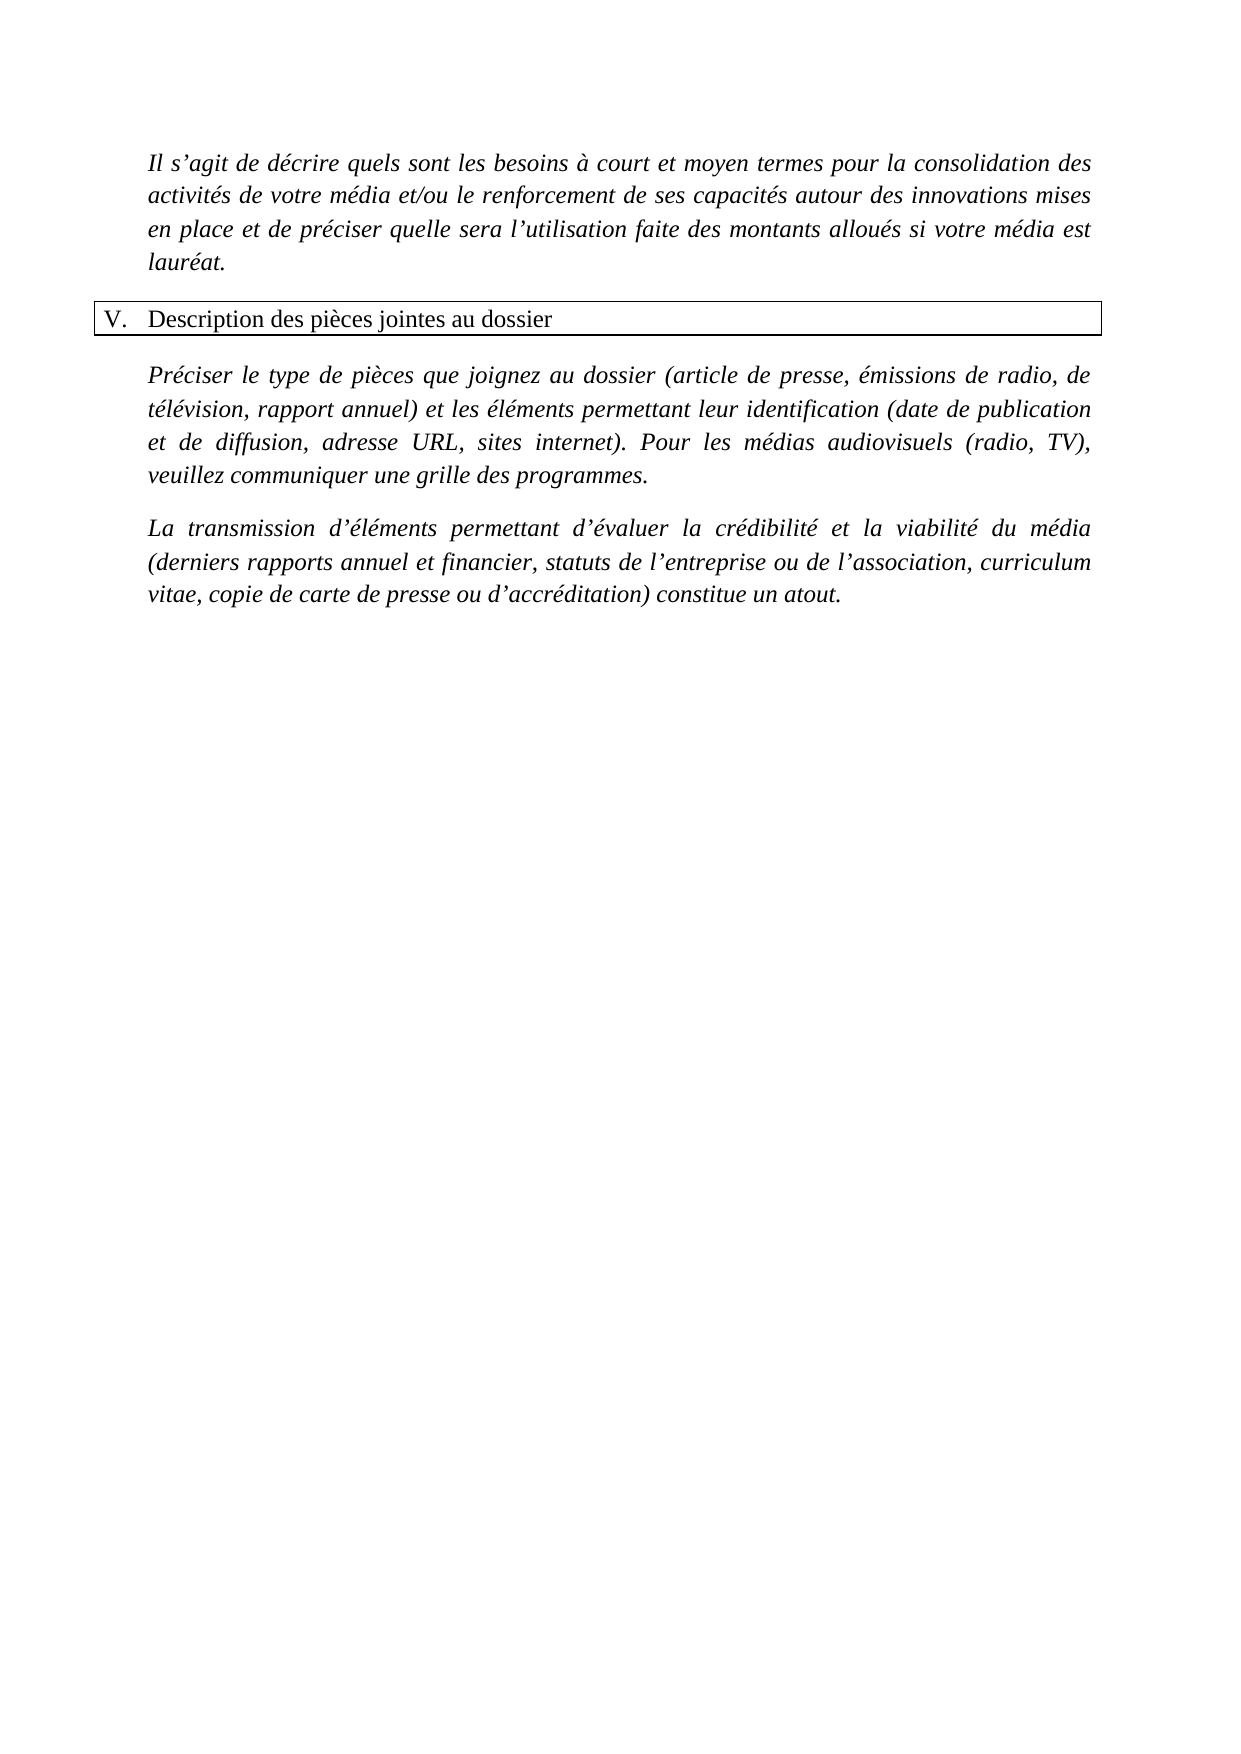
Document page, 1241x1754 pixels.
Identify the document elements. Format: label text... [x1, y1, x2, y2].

text La transmission d’éléments permettant d’évaluer la crédibilité et la viabilité du média (derniers rapports annuel et financier, statuts de l’entreprise ou de l’association, curriculum vitae, copie de carte de presse ou d’accréditation) constitue un atout. [148, 513, 1093, 608]
text Il s’agit de décrire quels sont les besoins à court et moyen termes pour la consolidation des activités de votre média et/ou le renforcement de ses capacités autour des innovations mises en place et de préciser quelle sera l’utilisation faite des montants alloués si votre média est lauréat. [148, 148, 1093, 275]
text Préciser le type de pièces que joignez au dossier (article de presse, émissions de radio, de télévision, rapport annuel) et les éléments permettant leur identification (date de publication et de diffusion, adresse URL, sites internet). Pour les médias audiovisuels (radio, TV), veuillez communiquer une grille des programmes. [148, 361, 1093, 488]
list Description des pièces jointes au dossier [95, 302, 1101, 334]
